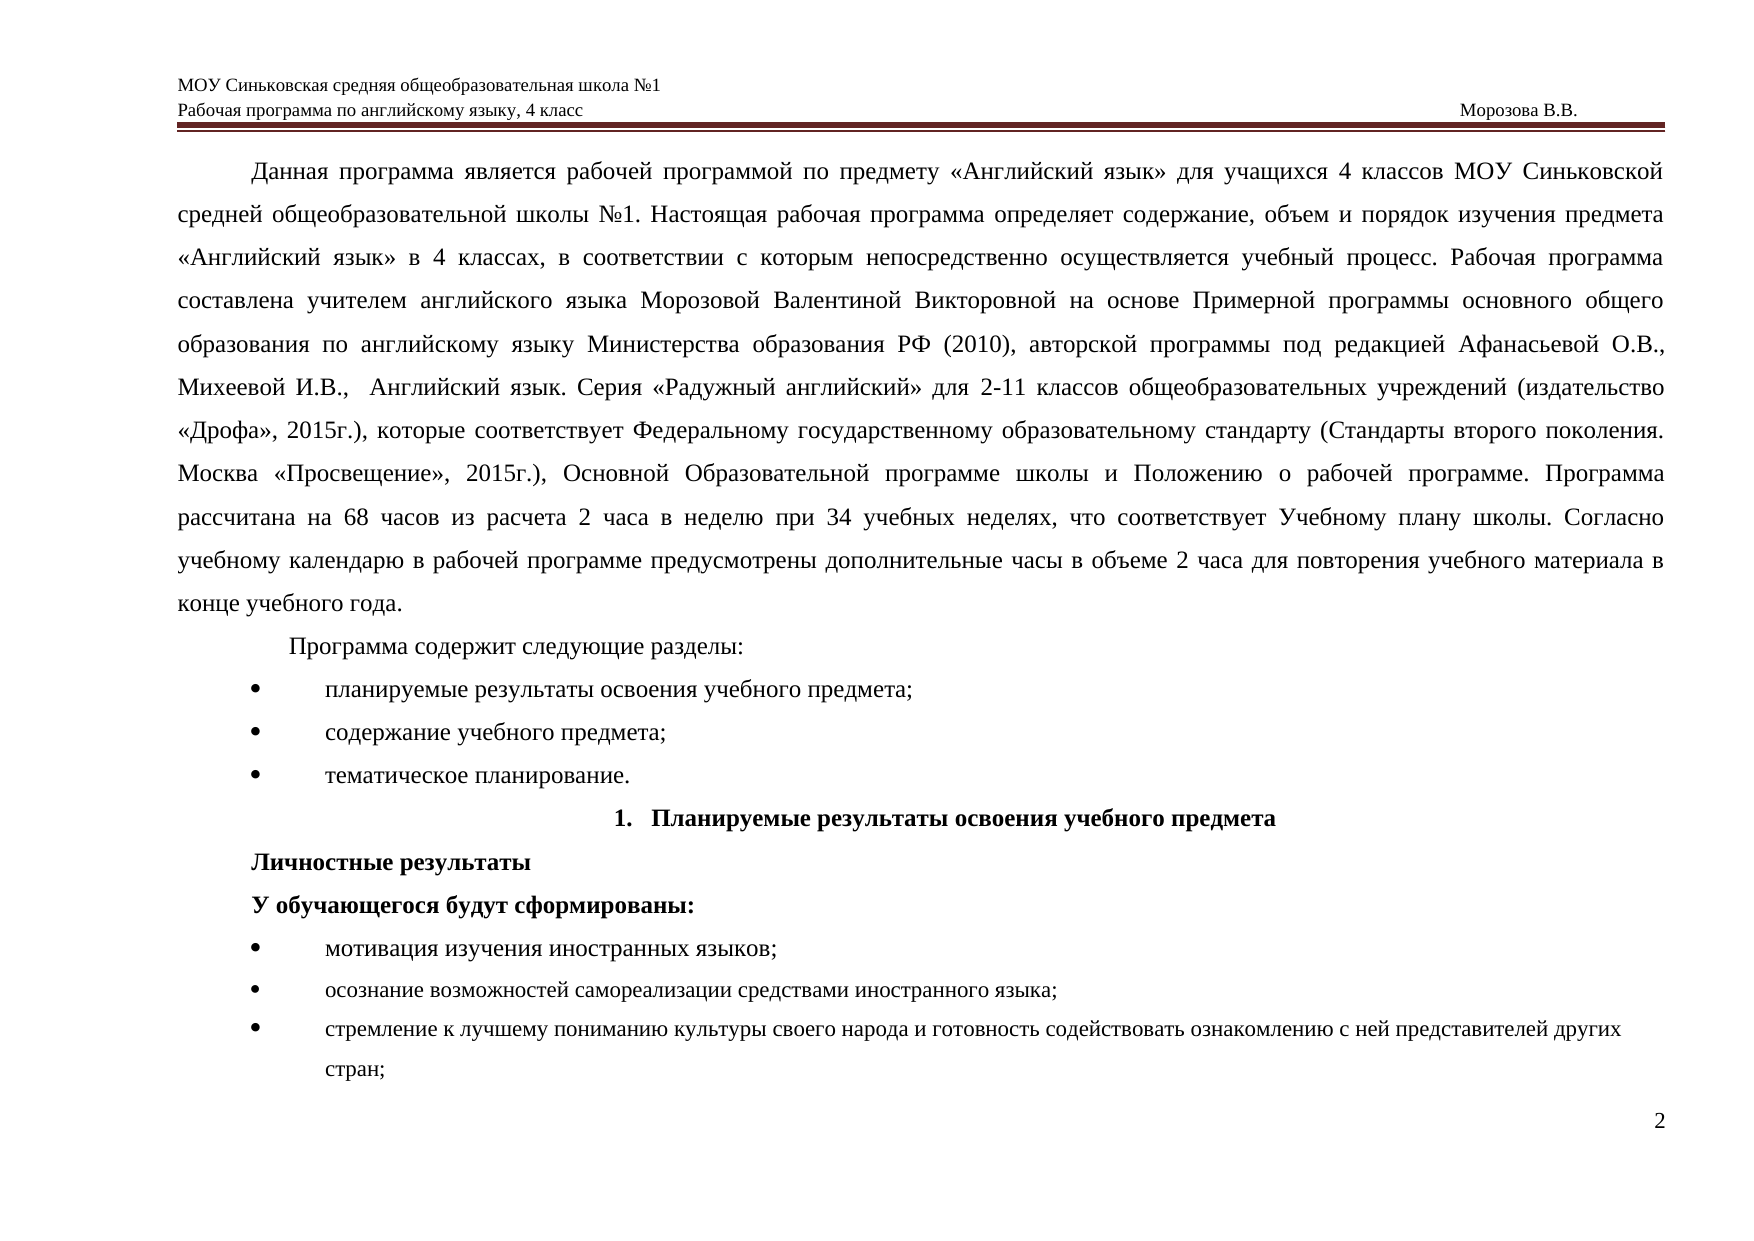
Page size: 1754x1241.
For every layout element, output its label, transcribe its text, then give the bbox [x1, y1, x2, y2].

list стремление к лучшему пониманию культуры своего народа и готовность содействовать ознакомлению с ней представителей других стран; [251, 1015, 1665, 1082]
list тематическое планирование. [177, 760, 1665, 789]
list мотивация изучения иностранных языков; [177, 933, 1665, 962]
text У обучающегося будут сформированы: [177, 890, 1665, 918]
list Планируемые результаты освоения учебного предмета [613, 803, 1665, 832]
list осознание возможностей самореализации средствами иностранного языка; [177, 976, 1665, 1002]
list содержание учебного предмета; [177, 717, 1665, 746]
text Данная программа является рабочей программой по предмету «Английский язык» для учащихся 4 классов МОУ Синьковской средней общеобразовательной школы №1. Настоящая рабочая программа определяет содержание, объем и порядок изучения предмета «Английский язык» в 4 классах, в соответствии с которым непосредственно осуществляется учебный процесс. Рабочая программа составлена учителем английского языка Морозовой Валентиной Викторовной на основе Примерной программы основного общего образования по английскому языку Министерства образования РФ (2010), авторской программы под редакцией Афанасьевой О.В., Михеевой И.В., Английский язык. Серия «Радужный английский» для 2-11 классов общеобразовательных учреждений (издательство «Дрофа», 2015г.), которые соответствует Федеральному государственному образовательному стандарту (Стандарты второго поколения. Москва «Просвещение», 2015г.), Основной Образовательной программе школы и Положению о рабочей программе. Программа рассчитана на 68 часов из расчета 2 часа в неделю при 34 учебных неделях, что соответствует Учебному плану школы. Согласно учебному календарю в рабочей программе предусмотрены дополнительные часы в объеме 2 часа для повторения учебного материала в конце учебного года. [177, 156, 1665, 617]
text Программа содержит следующие разделы: [177, 631, 1665, 660]
text Личностные результаты [177, 847, 1665, 875]
list планируемые результаты освоения учебного предмета; [177, 674, 1665, 703]
